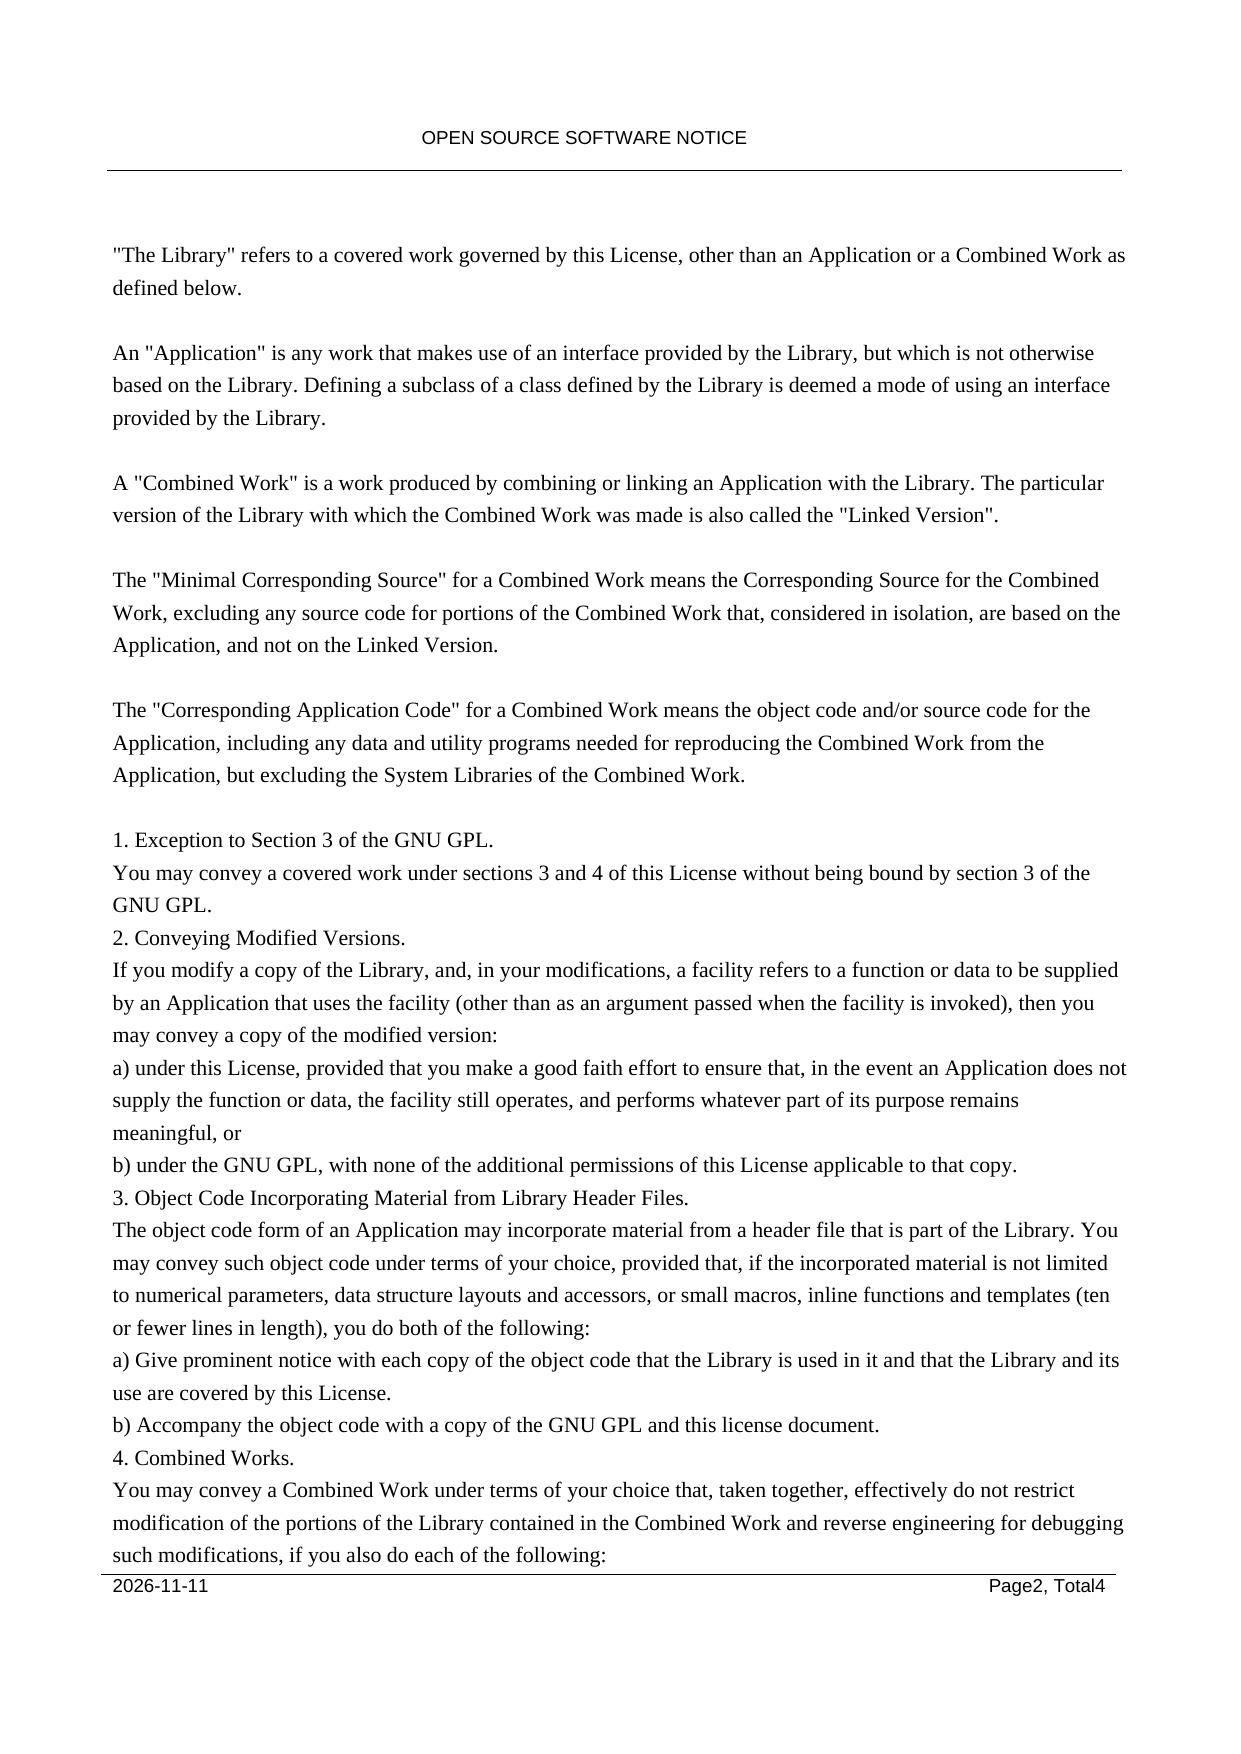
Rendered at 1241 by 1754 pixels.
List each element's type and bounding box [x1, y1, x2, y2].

text [112, 206, 1128, 1571]
